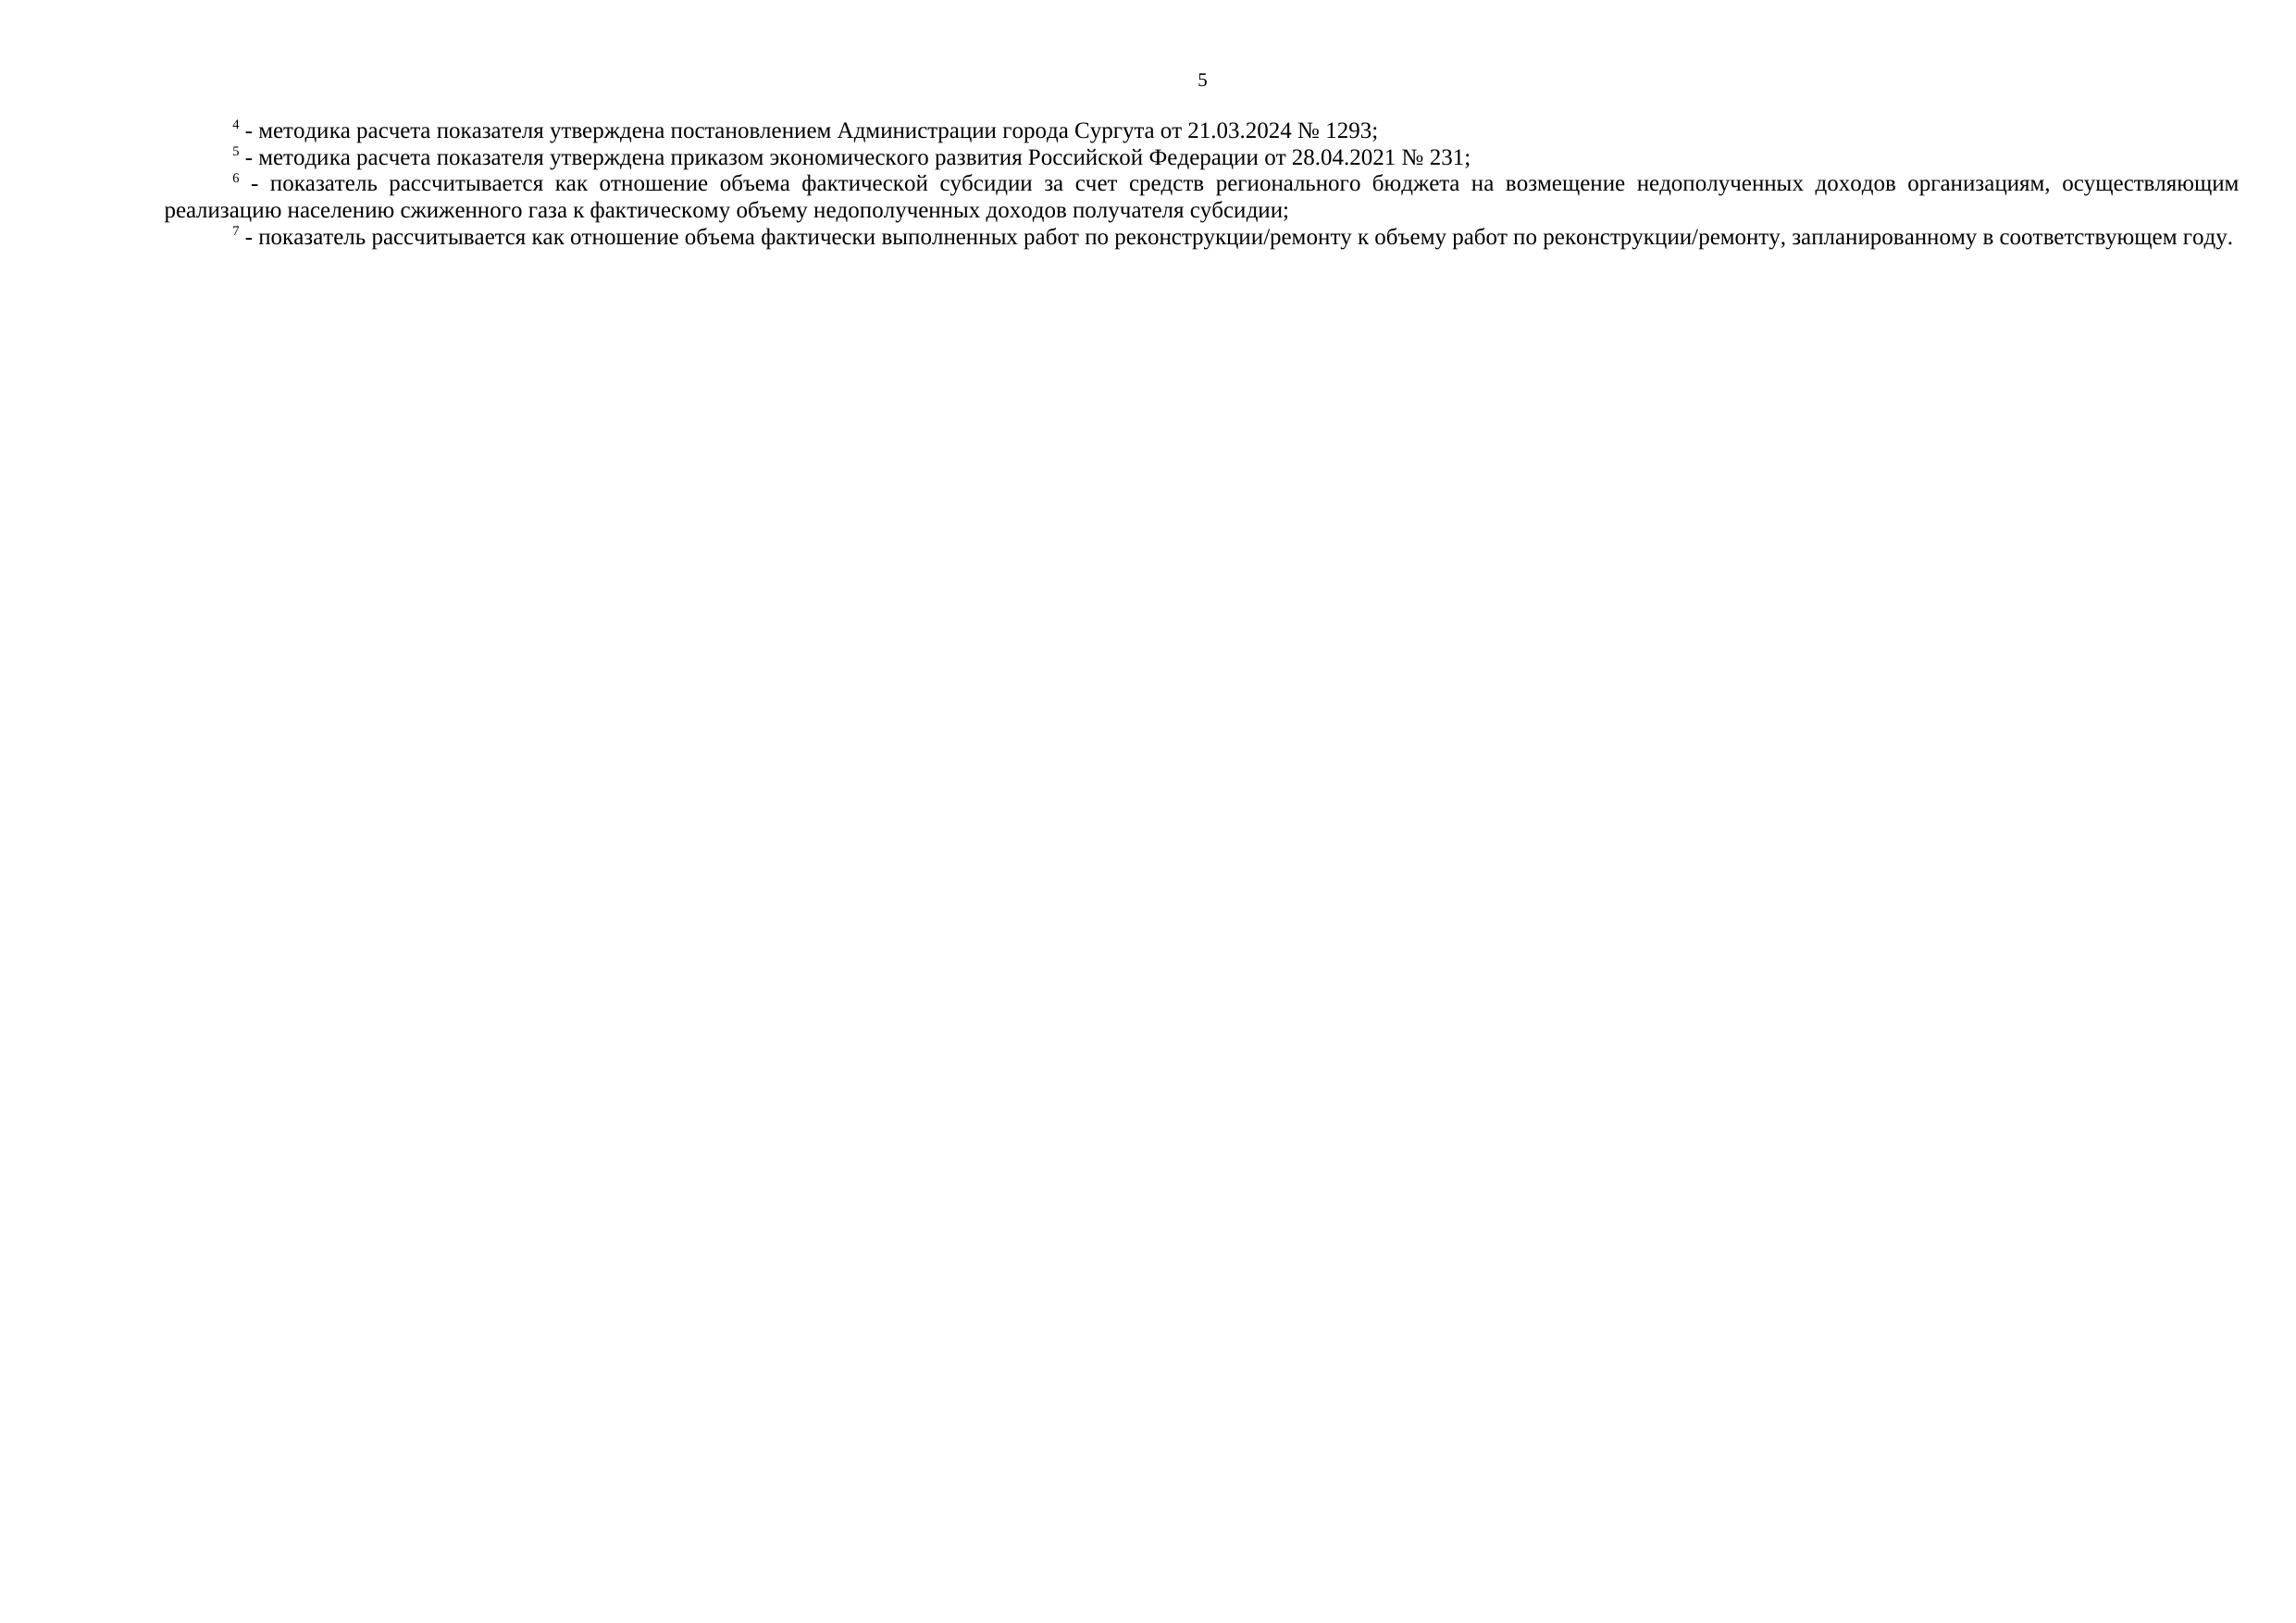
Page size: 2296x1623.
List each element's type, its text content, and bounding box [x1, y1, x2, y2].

text 7 - показатель рассчитывается как отношение объема фактически выполненных работ по реконструкции/ремонту к объему работ по реконструкции/ремонту, запланированному в соответствующем году. [164, 223, 2240, 250]
text 6 - показатель рассчитывается как отношение объема фактической субсидии за счет средств регионального бюджета на возмещение недополученных доходов организациям, осуществляющим реализацию населению сжиженного газа к фактическому объему недополученных доходов получателя субсидии; [164, 169, 2240, 223]
text 4 - методика расчета показателя утверждена постановлением Администрации города Сургута от 21.03.2024 № 1293; [164, 117, 2240, 143]
text 5 - методика расчета показателя утверждена приказом экономического развития Российской Федерации от 28.04.2021 № 231; [164, 143, 2240, 169]
